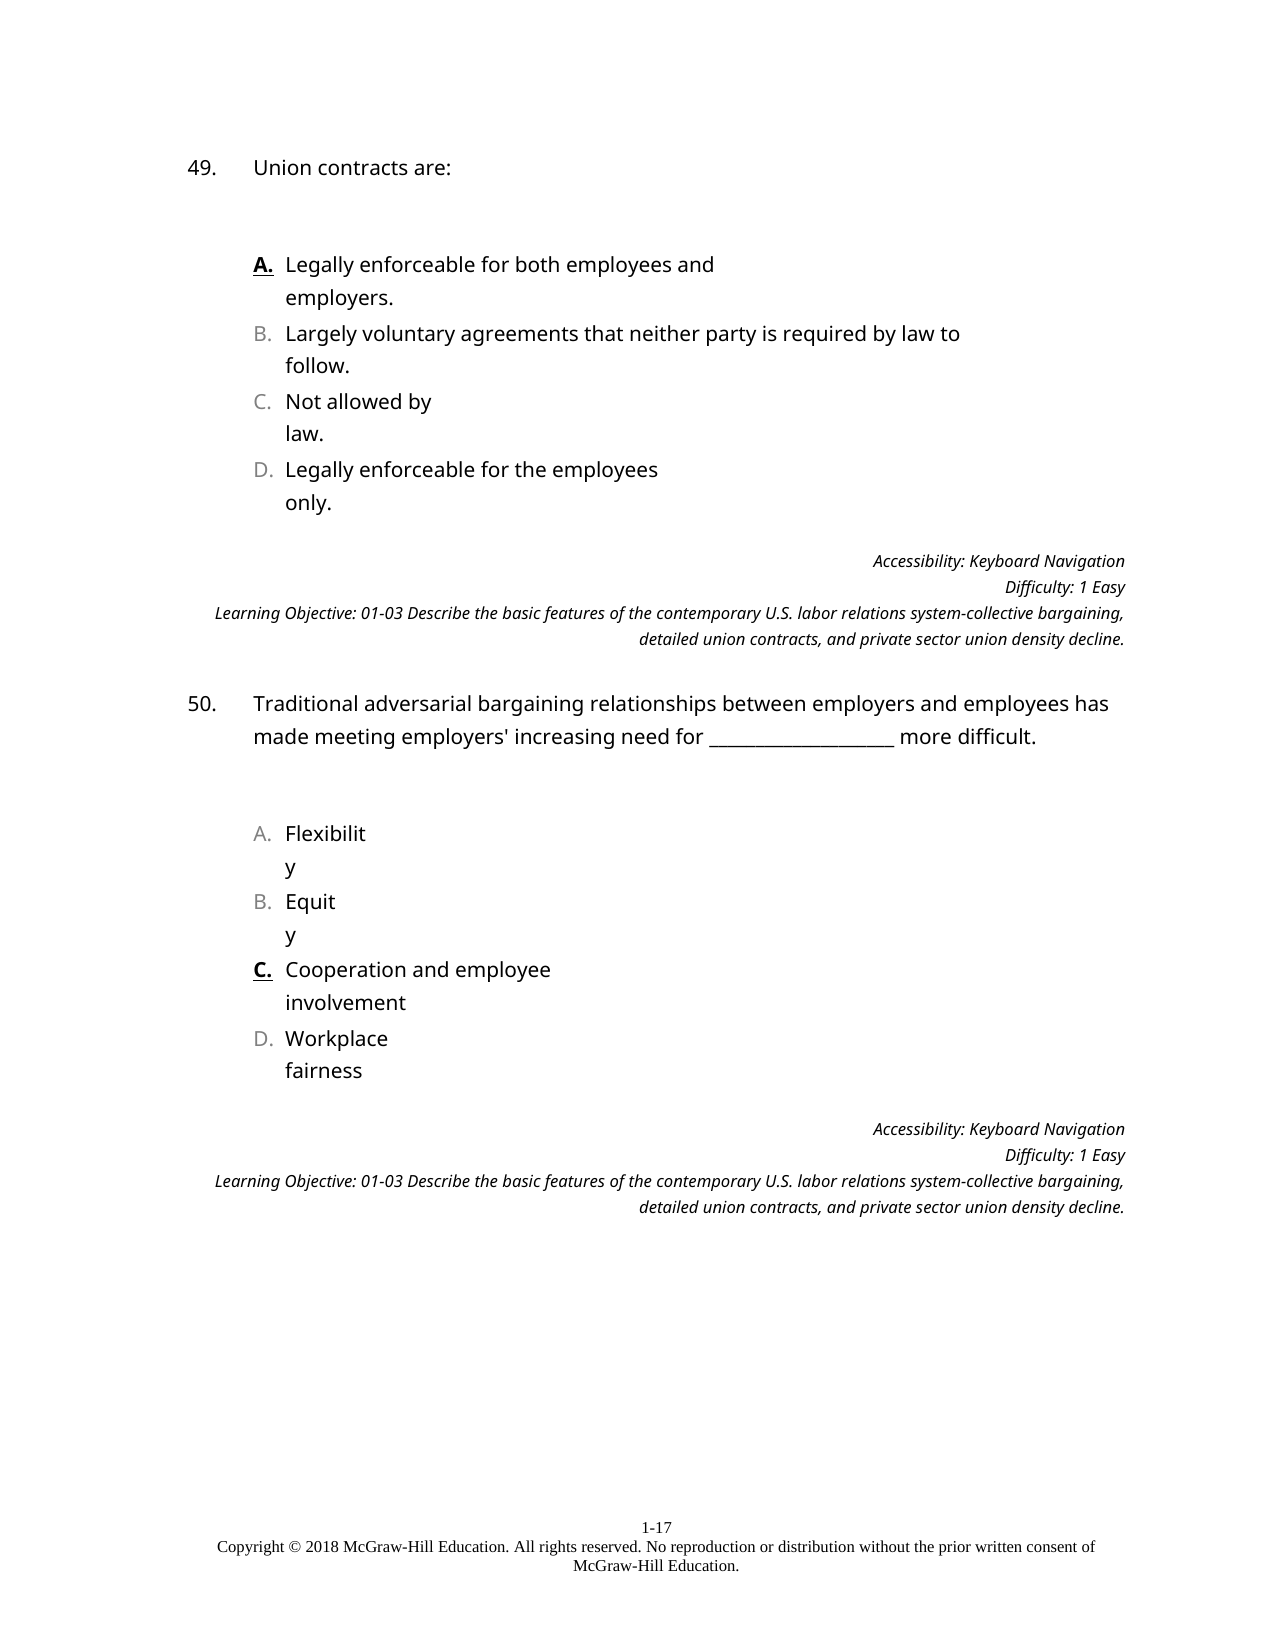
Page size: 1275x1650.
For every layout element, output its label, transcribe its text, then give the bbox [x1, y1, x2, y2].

table_header 50. [188, 689, 253, 1089]
table_header Accessibility: Keyboard Navigation Difficulty: 1 Easy Learning Objective: 01-03 Describe the basic features of the contemporary U.S. labor relations system-collective bargaining, detailed union contracts, and private sector union density decline. [188, 1118, 1125, 1255]
table_header Traditional adversarial bargaining relationships between employers and employees has made meeting employers' increasing need for ____________________ more difficult. [253, 689, 1125, 1089]
table_header Accessibility: Keyboard Navigation Difficulty: 1 Easy Learning Objective: 01-03 Describe the basic features of the contemporary U.S. labor relations system-collective bargaining, detailed union contracts, and private sector union density decline. [188, 549, 1125, 686]
table_header Union contracts are: [253, 153, 1125, 520]
table_header 49. [188, 153, 253, 520]
